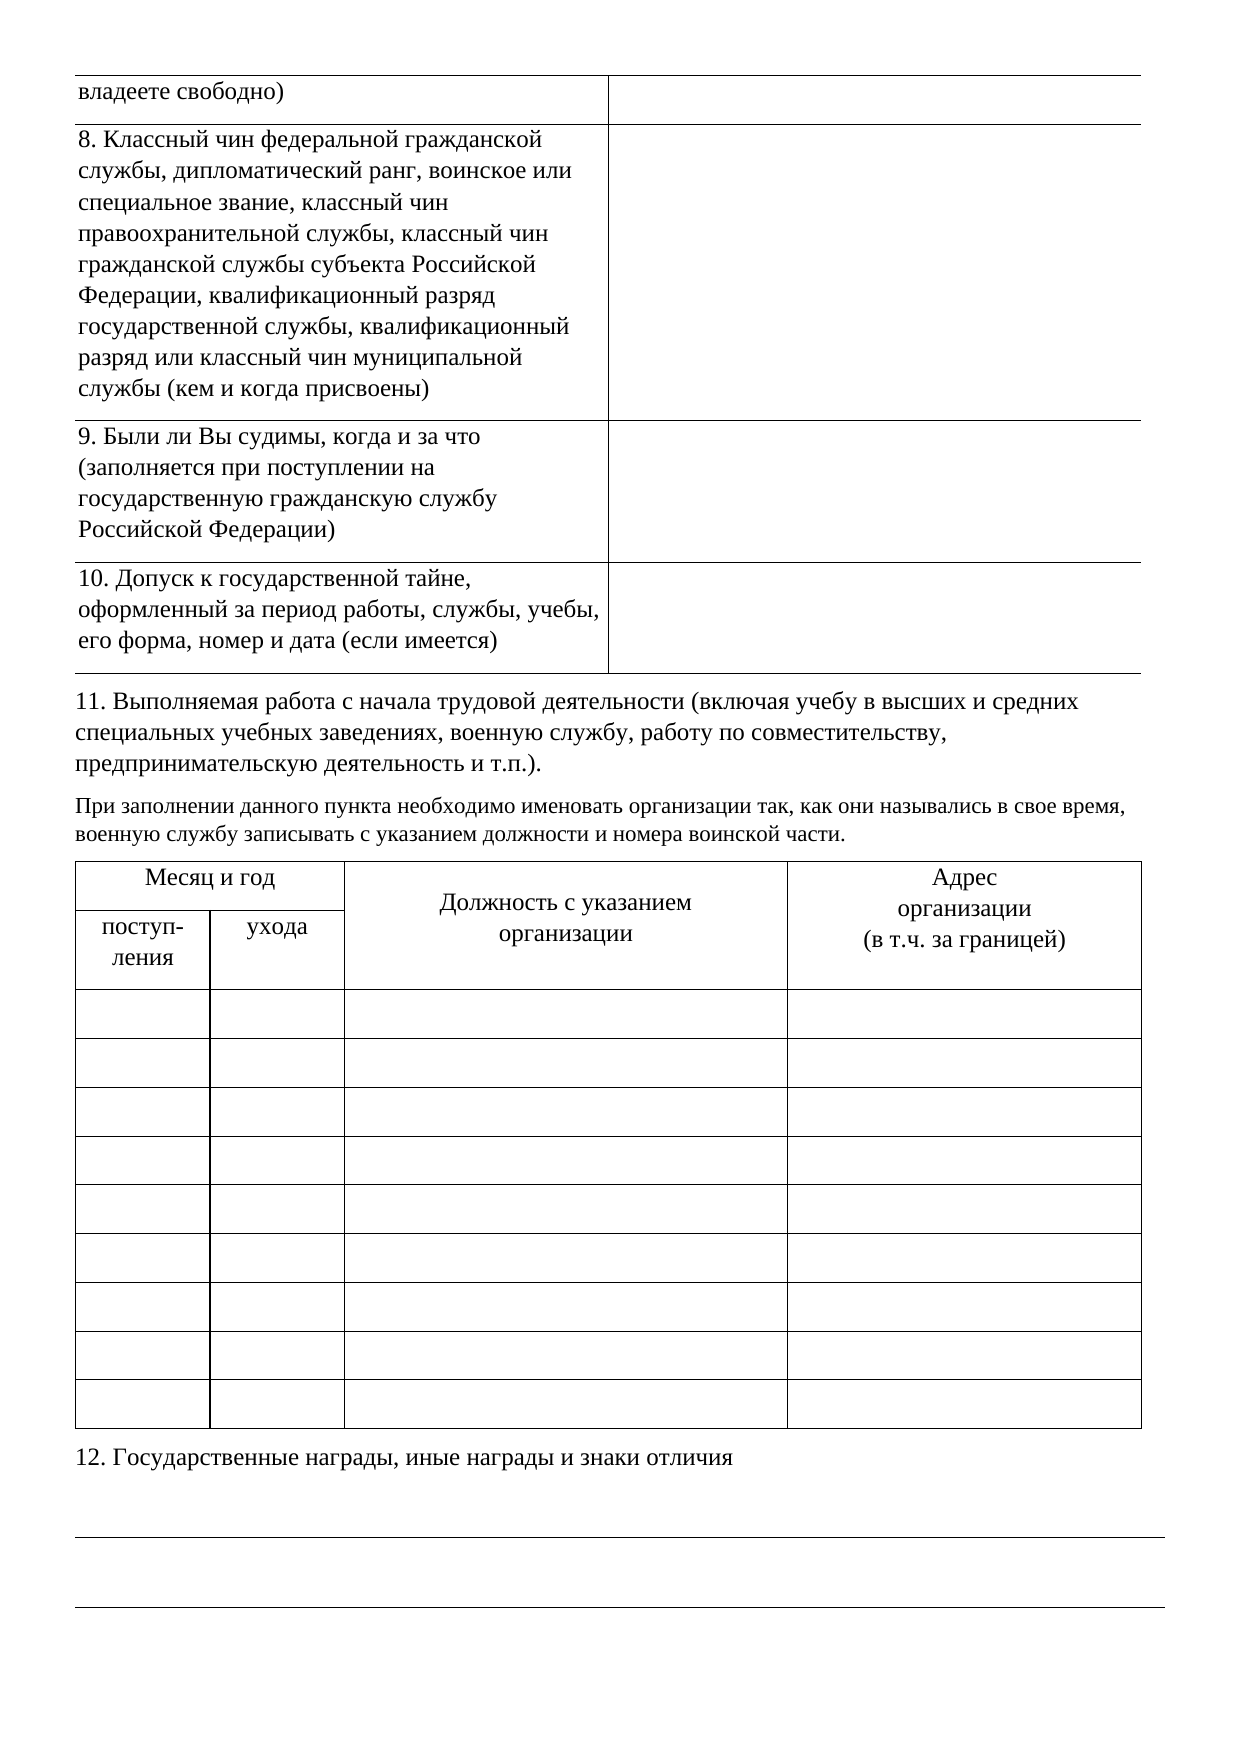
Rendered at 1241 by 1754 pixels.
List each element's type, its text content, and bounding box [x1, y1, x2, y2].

table_cell [345, 1088, 787, 1136]
table_cell [211, 1332, 344, 1379]
table_cell [345, 1185, 787, 1233]
table_cell [211, 1234, 344, 1282]
table_cell [788, 1332, 1141, 1379]
table_cell [609, 76, 1141, 123]
text 11. Выполняемая работа с начала трудовой деятельности (включая учебу в высших и средних специальных учебных заведениях, военную службу, работу по совместительству, предпринимательскую деятельность и т.п.). [75, 686, 1165, 777]
table_cell [788, 1234, 1141, 1282]
table_cell [211, 990, 344, 1038]
table_cell [345, 1137, 787, 1184]
table_cell поступления [76, 911, 209, 989]
table_cell [788, 1283, 1141, 1331]
table_cell [76, 1185, 209, 1233]
table_cell [345, 1332, 787, 1379]
table_cell [345, 1380, 787, 1428]
table_cell [76, 1039, 209, 1087]
table_cell [788, 1380, 1141, 1428]
table_cell [609, 125, 1141, 420]
table_cell [211, 1039, 344, 1087]
table_cell [609, 563, 1141, 673]
table_cell [211, 1088, 344, 1136]
table_cell [788, 1088, 1141, 1136]
table_cell [788, 990, 1141, 1038]
table_cell [211, 1185, 344, 1233]
table_cell [76, 1380, 209, 1428]
table_cell [211, 1137, 344, 1184]
table_cell [76, 1137, 209, 1184]
table_cell [788, 1185, 1141, 1233]
table_cell [345, 990, 787, 1038]
table_cell 8. Классный чин федеральной гражданской службы, дипломатический ранг, воинское или специальное звание, классный чин правоохранительной службы, классный чин гражданской службы субъекта Российской Федерации, квалификационный разряд государственной службы, квалификационный разряд или классный чин муниципальной службы (кем и когда присвоены) [75, 125, 608, 420]
text При заполнении данного пункта необходимо именовать организации так, как они назывались в свое время, военную службу записывать с указанием должности и номера воинской части. [75, 792, 1165, 847]
table_cell [76, 1088, 209, 1136]
table_cell [345, 1039, 787, 1087]
table_cell [76, 1332, 209, 1379]
table_cell 10. Допуск к государственной тайне, оформленный за период работы, службы, учебы, его форма, номер и дата (если имеется) [75, 563, 608, 673]
table_header Должность с указанием организации [345, 862, 787, 989]
table_cell [76, 1234, 209, 1282]
table_cell [788, 1137, 1141, 1184]
table_cell [609, 421, 1141, 562]
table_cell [75, 76, 608, 123]
table_cell [76, 1283, 209, 1331]
table_cell [211, 1380, 344, 1428]
table_cell [345, 1234, 787, 1282]
table_cell [345, 1283, 787, 1331]
table_cell ухода [211, 911, 344, 989]
text 12. Государственные награды, иные награды и знаки отличия [75, 1442, 1165, 1470]
table_cell [211, 1283, 344, 1331]
table_cell [788, 1039, 1141, 1087]
table_header Адрес организации (в т.ч. за границей) [788, 862, 1141, 989]
table_cell 9. Были ли Вы судимы, когда и за что (заполняется при поступлении на государственную гражданскую службу Российской Федерации) [75, 421, 608, 562]
table_header Месяц и год [76, 862, 344, 910]
table_cell [76, 990, 209, 1038]
